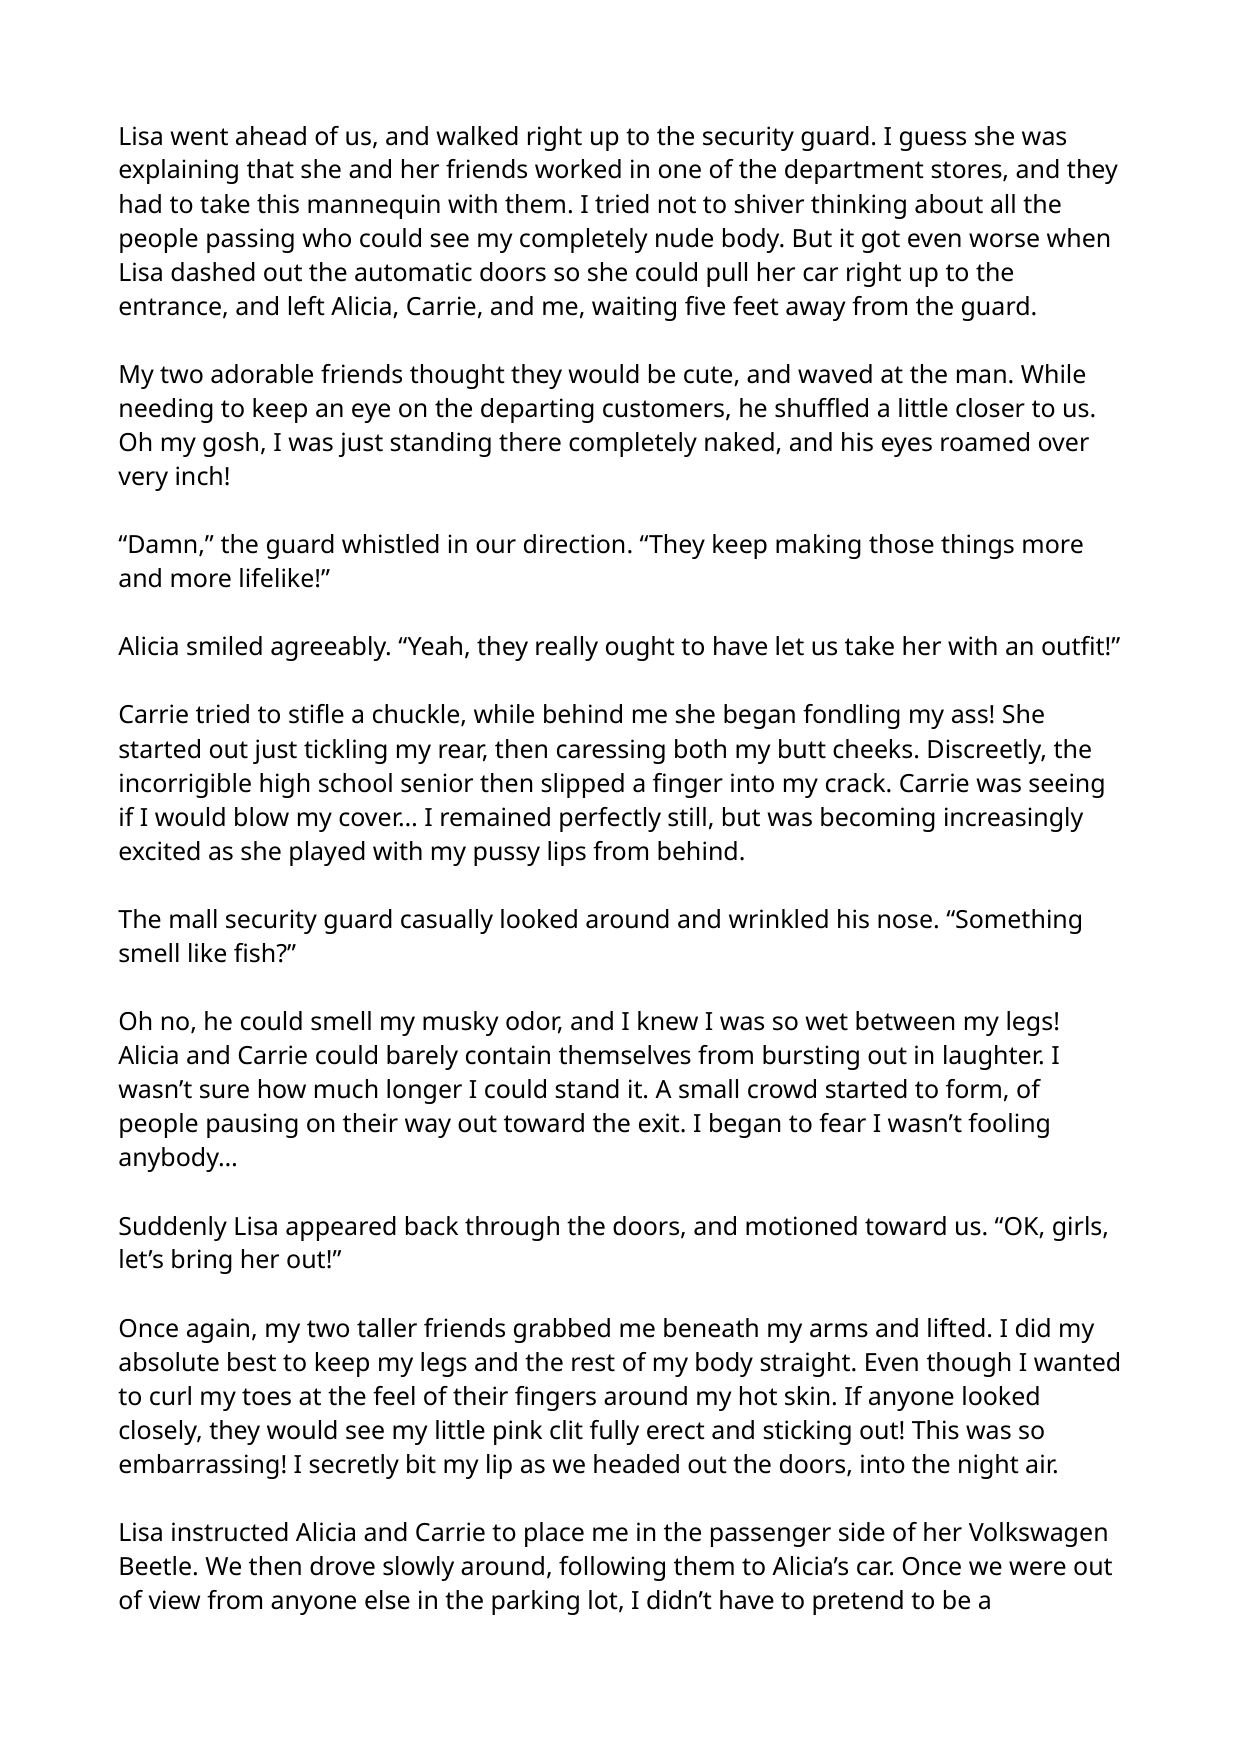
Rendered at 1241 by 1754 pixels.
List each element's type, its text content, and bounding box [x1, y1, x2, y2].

text Suddenly Lisa appeared back through the doors, and motioned toward us. “OK, girls, let’s bring her out!” [118, 1208, 1122, 1276]
text Once again, my two taller friends grabbed me beneath my arms and lifted. I did my absolute best to keep my legs and the rest of my body straight. Even though I wanted to curl my toes at the feel of their fingers around my hot skin. If anyone looked closely, they would see my little pink clit fully erect and sticking out! This was so embarrassing! I secretly bit my lip as we headed out the doors, into the night air. [118, 1310, 1122, 1481]
text Oh no, he could smell my musky odor, and I knew I was so wet between my legs! Alicia and Carrie could barely contain themselves from bursting out in laughter. I wasn’t sure how much longer I could stand it. A small crowd started to form, of people pausing on their way out toward the exit. I began to fear I wasn’t fooling anybody… [118, 1004, 1122, 1174]
text My two adorable friends thought they would be cute, and waved at the man. While needing to keep an eye on the departing customers, he shuffled a little closer to us. Oh my gosh, I was just standing there completely naked, and his eyes roamed over very inch! [118, 357, 1122, 493]
text Alicia smiled agreeably. “Yeah, they really ought to have let us take her with an outfit!” [118, 629, 1122, 663]
text “Damn,” the guard whistled in our direction. “They keep making those things more and more lifelike!” [118, 527, 1122, 595]
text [118, 1515, 1122, 1617]
text The mall security guard casually looked around and wrinkled his nose. “Something smell like fish?” [118, 902, 1122, 970]
text Lisa went ahead of us, and walked right up to the security guard. I guess she was explaining that she and her friends worked in one of the department stores, and they had to take this mannequin with them. I tried not to shiver thinking about all the people passing who could see my completely nude body. But it got even worse when Lisa dashed out the automatic doors so she could pull her car right up to the entrance, and left Alicia, Carrie, and me, waiting five feet away from the guard. [118, 118, 1122, 322]
text Carrie tried to stifle a chuckle, while behind me she began fondling my ass! She started out just tickling my rear, then caressing both my butt cheeks. Discreetly, the incorrigible high school senior then slipped a finger into my crack. Carrie was seeing if I would blow my cover… I remained perfectly still, but was becoming increasingly excited as she played with my pussy lips from behind. [118, 697, 1122, 867]
